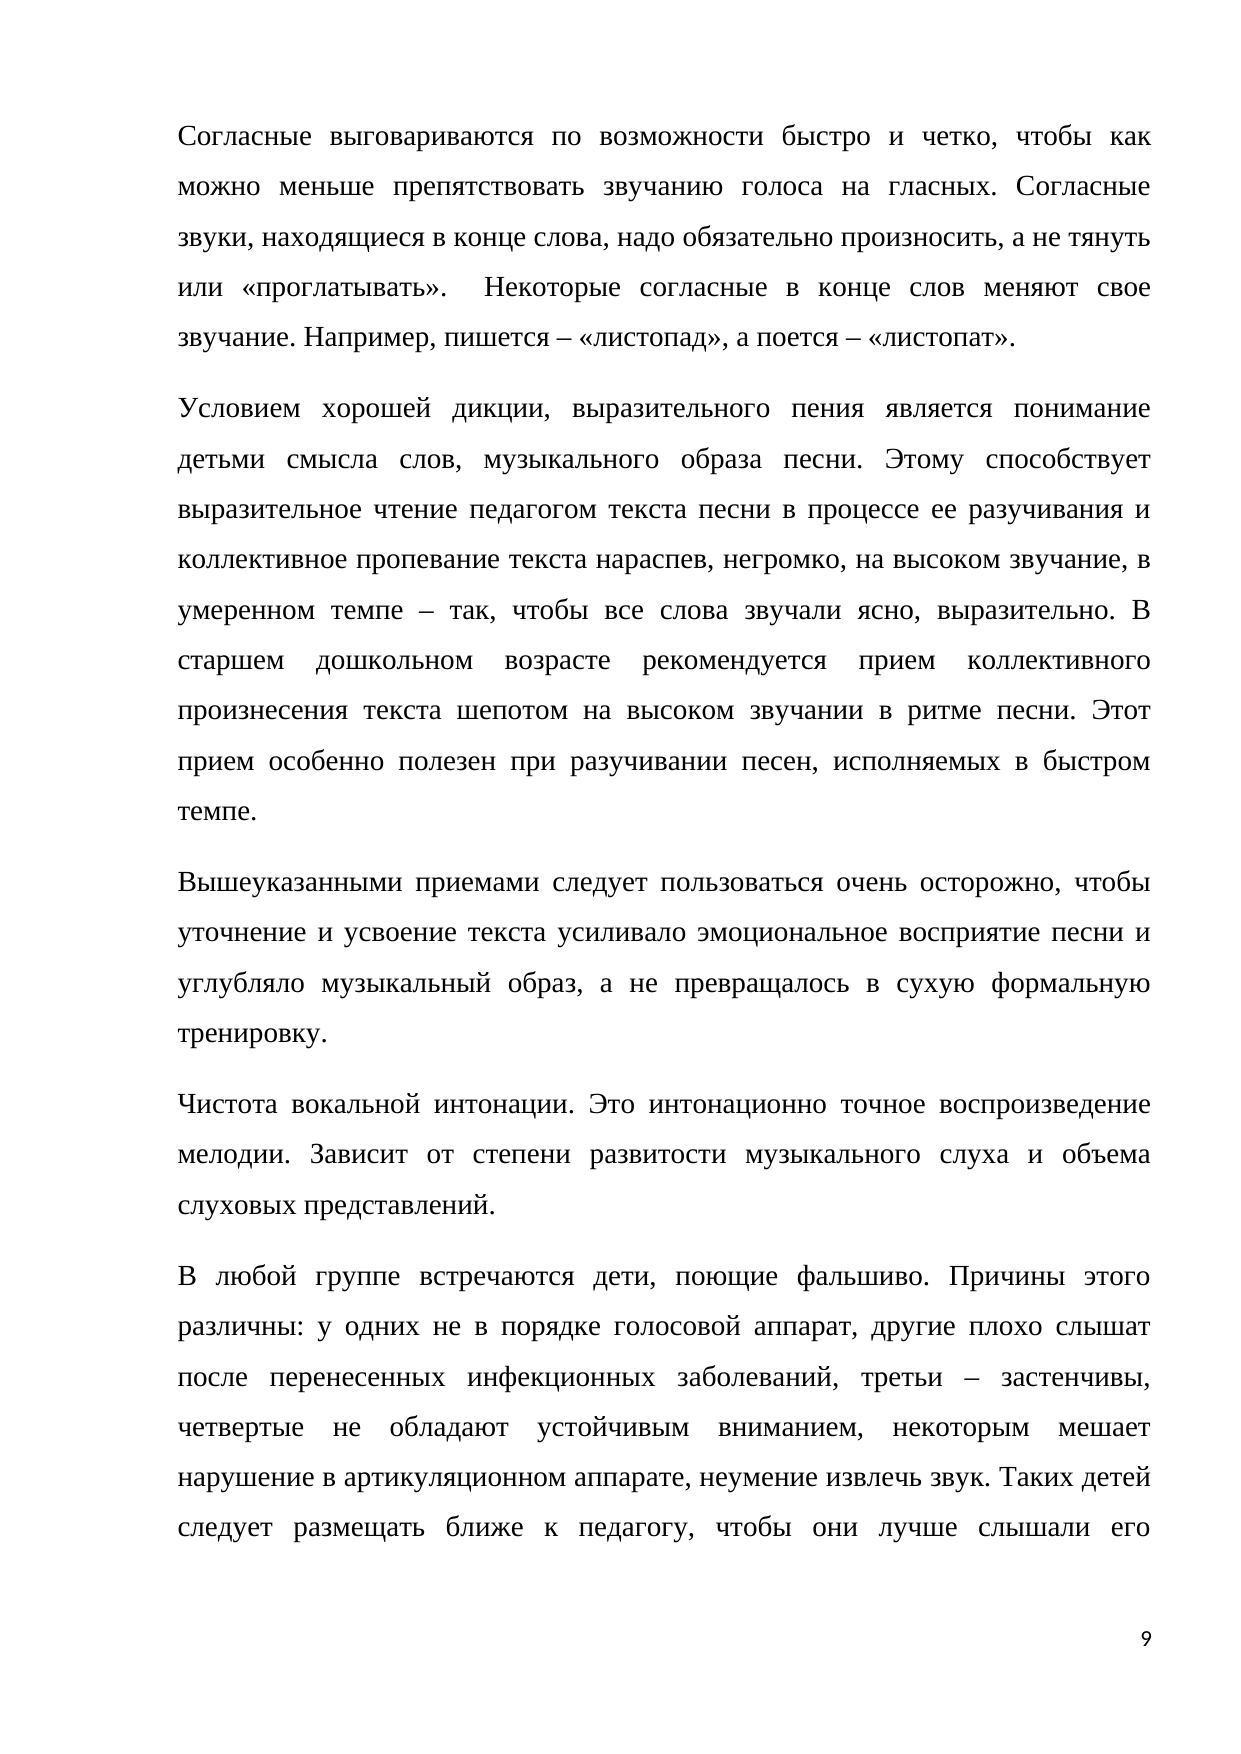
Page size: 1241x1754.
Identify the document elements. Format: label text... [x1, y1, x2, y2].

text Согласные выговариваются по возможности быстро и четко, чтобы как можно меньше препятствовать звучанию голоса на гласных. Согласные звуки, находящиеся в конце слова, надо обязательно произносить, а не тянуть или «проглатывать». Некоторые согласные в конце слов меняют свое звучание. Например, пишется – «листопад», а поется – «листопат». [177, 118, 1152, 353]
text Чистота вокальной интонации. Это интонационно точное воспроизведение мелодии. Зависит от степени развитости музыкального слуха и объема слуховых представлений. [177, 1086, 1152, 1220]
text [177, 1258, 1152, 1543]
text Условием хорошей дикции, выразительного пения является понимание детьми смысла слов, музыкального образа песни. Этому способствует выразительное чтение педагогом текста песни в процессе ее разучивания и коллективное пропевание текста нараспев, негромко, на высоком звучание, в умеренном темпе – так, чтобы все слова звучали ясно, выразительно. В старшем дошкольном возрасте рекомендуется прием коллективного произнесения текста шепотом на высоком звучании в ритме песни. Этот прием особенно полезен при разучивании песен, исполняемых в быстром темпе. [177, 391, 1152, 827]
text Вышеуказанными приемами следует пользоваться очень осторожно, чтобы уточнение и усвоение текста усиливало эмоциональное восприятие песни и углубляло музыкальный образ, а не превращалось в сухую формальную тренировку. [177, 864, 1152, 1049]
